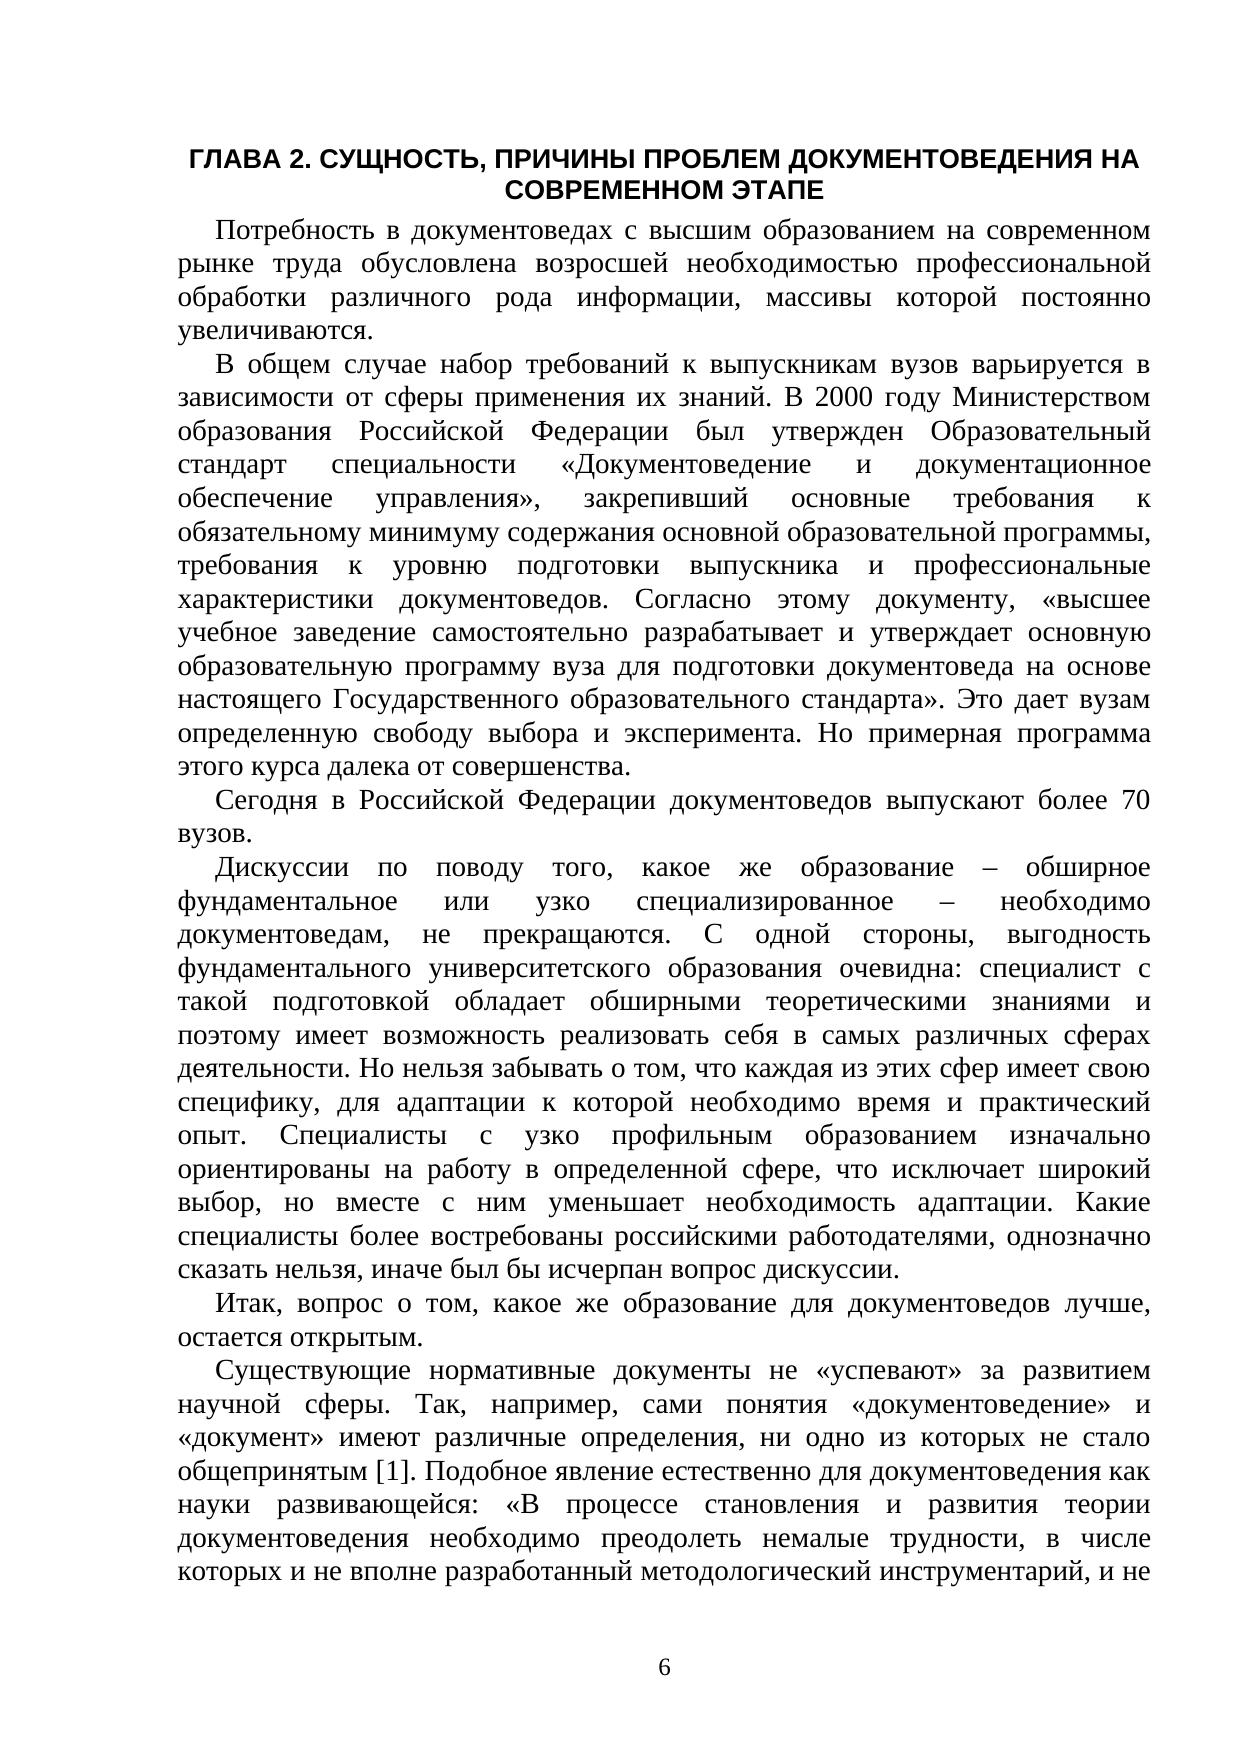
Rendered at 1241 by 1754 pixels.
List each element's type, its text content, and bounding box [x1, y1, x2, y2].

text В общем случае набор требований к выпускникам вузов варьируется в зависимости от сферы применения их знаний. В 2000 году Министерством образования Российской Федерации был утвержден Образовательный стандарт специальности «Документоведение и документационное обеспечение управления», закрепивший основные требования к обязательному минимуму содержания основной образовательной программы, требования к уровню подготовки выпускника и профессиональные характеристики документоведов. Согласно этому документу, «высшее учебное заведение самостоятельно разрабатывает и утверждает основную образовательную программу вуза для подготовки документоведа на основе настоящего Государственного образовательного стандарта». Это дает вузам определенную свободу выбора и эксперимента. Но примерная программа этого курса далека от совершенства. [177, 346, 1152, 782]
text Сегодня в Российской Федерации документоведов выпускают более 70 вузов. [177, 782, 1152, 849]
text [177, 1352, 1152, 1587]
subtitle ГЛАВА 2. СУЩНОСТЬ, ПРИЧИНЫ ПРОБЛЕМ ДОКУМЕНТОВЕДЕНИЯ НА СОВРЕМЕННОМ ЭТАПЕ [177, 143, 1152, 206]
text Итак, вопрос о том, какое же образование для документоведов лучше, остается открытым. [177, 1285, 1152, 1352]
text Дискуссии по поводу того, какое же образование – обширное фундаментальное или узко специализированное – необходимо документоведам, не прекращаются. С одной стороны, выгодность фундаментального университетского образования очевидна: специалист с такой подготовкой обладает обширными теоретическими знаниями и поэтому имеет возможность реализовать себя в самых различных сферах деятельности. Но нельзя забывать о том, что каждая из этих сфер имеет свою специфику, для адаптации к которой необходимо время и практический опыт. Специалисты с узко профильным образованием изначально ориентированы на работу в определенной сфере, что исключает широкий выбор, но вместе с ним уменьшает необходимость адаптации. Какие специалисты более востребованы российскими работодателями, однозначно сказать нельзя, иначе был бы исчерпан вопрос дискуссии. [177, 849, 1152, 1285]
text Потребность в документоведах с высшим образованием на современном рынке труда обусловлена возросшей необходимостью профессиональной обработки различного рода информации, массивы которой постоянно увеличиваются. [177, 212, 1152, 346]
